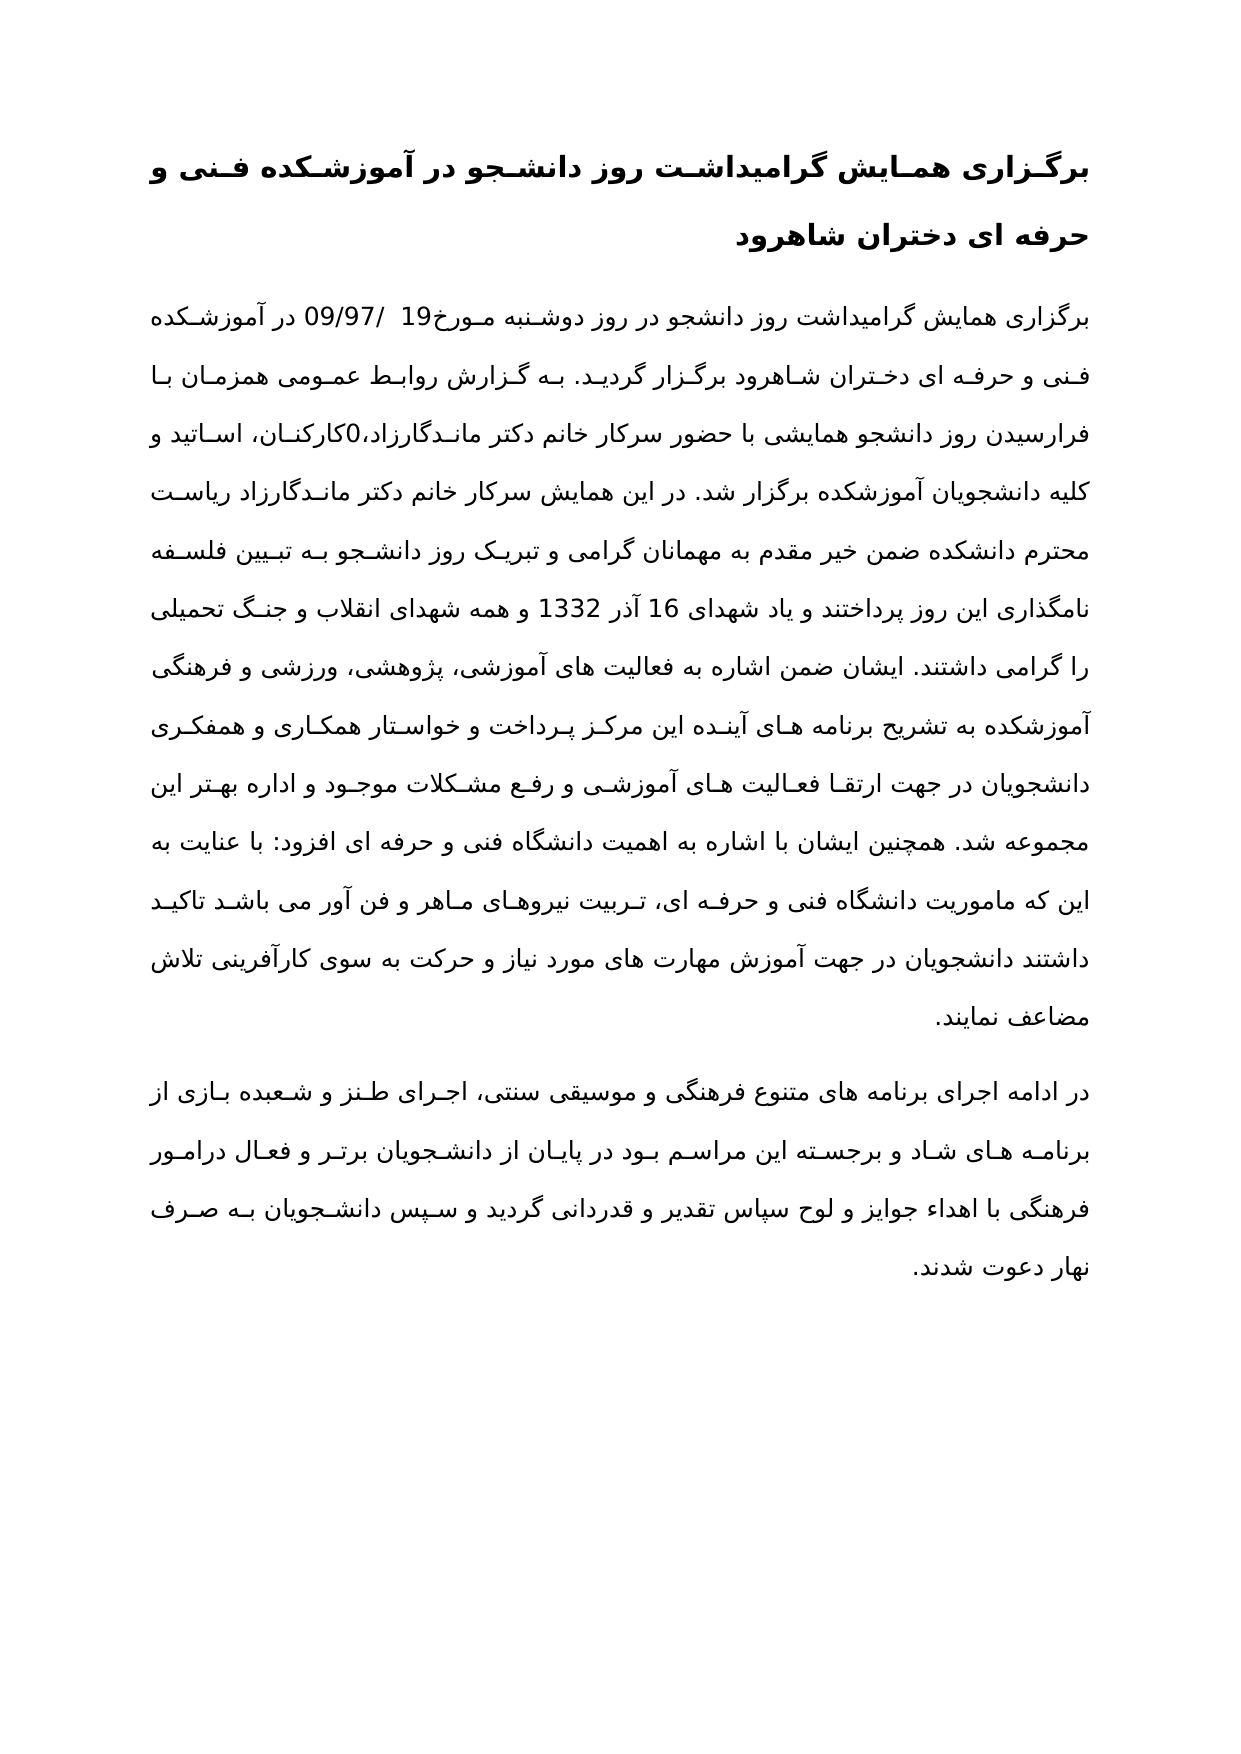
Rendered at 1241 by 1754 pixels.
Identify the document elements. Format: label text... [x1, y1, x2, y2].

text در ادامه اجرای برنامه های متنوع فرهنگی و موسیقی سنتی، اجرای طنز و شعبده بازی از برنامه های شاد و برجسته این مراسم بود در پایان از دانشجویان برتر و فعال درامور فرهنگی با اهداء جوایز و لوح سپاس تقدیر و قدردانی گردید و سپس دانشجویان به صرف نهار دعوت شدند. [150, 1077, 1090, 1282]
text برگزاری همایش گرامیداشت روز دانشجو در آموزشکده فنی و حرفه ای دختران شاهرود [150, 150, 1090, 252]
text برگزاری همایش گرامیداشت روز دانشجو در روز دوشنبه مورخ19 /09/97 در آموزشکده فنی و حرفه ای دختران شاهرود برگزار گردید. به گزارش روابط عمومی همزمان با فرارسیدن روز دانشجو همایشی با حضور سرکار خانم دکتر ماندگارزاد،0کارکنان، اساتید و کلیه دانشجویان آموزشکده برگزار شد. در این همایش سرکار خانم دکتر ماندگارزاد ریاست محترم دانشکده ضمن خیر مقدم به مهمانان گرامی و تبریک روز دانشجو به تبیین فلسفه نامگذاری این روز پرداختند و یاد شهدای 16 آذر 1332 و همه شهدای انقلاب و جنگ تحمیلی را گرامی داشتند. ایشان ضمن اشاره به فعالیت های آموزشی، پژوهشی، ورزشی و فرهنگی آموزشکده به تشریح برنامه های آینده این مرکز پرداخت و خواستار همکاری و همفکری دانشجویان در جهت ارتقا فعالیت های آموزشی و رفع مشکلات موجود و اداره بهتر این مجموعه شد. همچنین ایشان با اشاره به اهمیت دانشگاه فنی و حرفه ای افزود: با عنایت به این که ماموریت دانشگاه فنی و حرفه ای، تربیت نیروهای ماهر و فن آور می باشد تاکید داشتند دانشجویان در جهت آموزش مهارت های مورد نیاز و حرکت به سوی کارآفرینی تلاش مضاعف نمایند. [150, 302, 1090, 1032]
